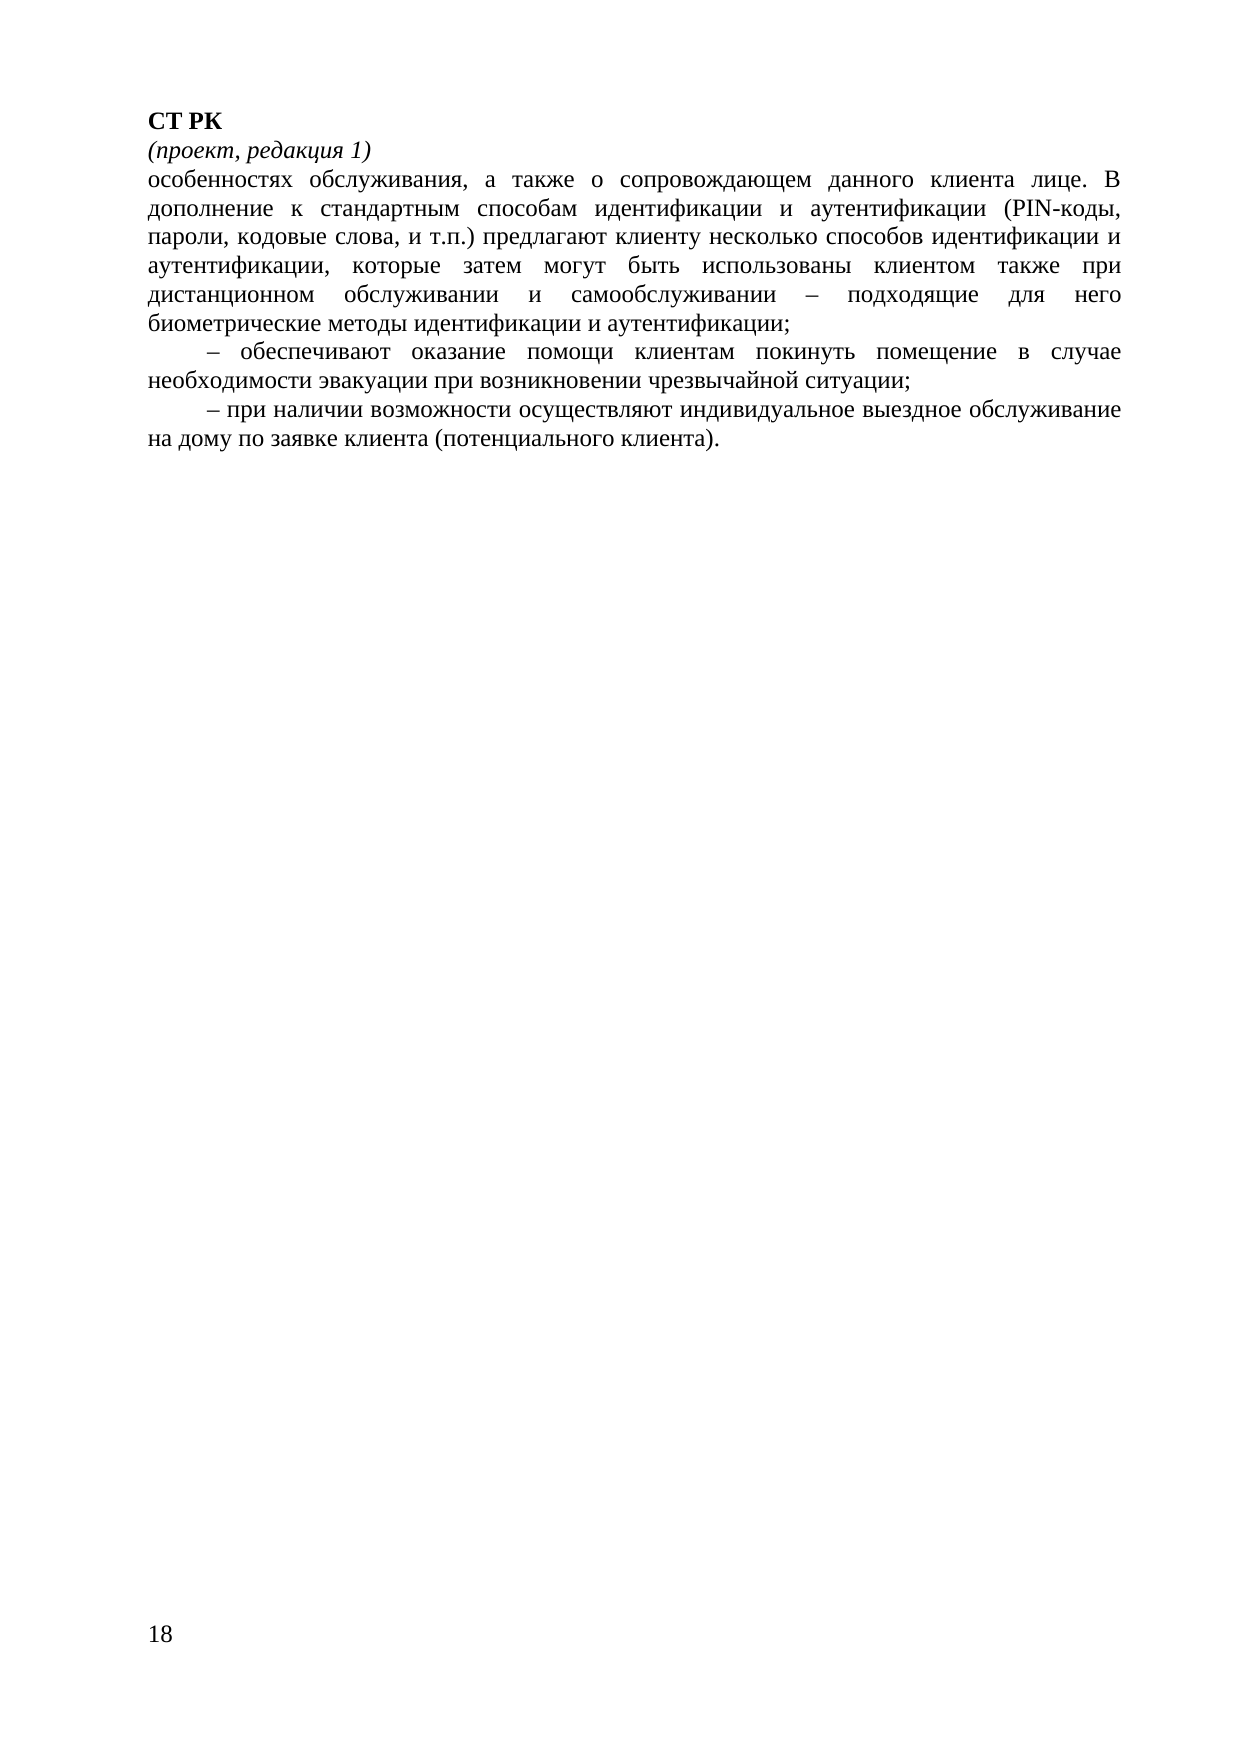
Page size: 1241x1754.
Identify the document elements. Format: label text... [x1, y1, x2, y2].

text – при наличии возможности осуществляют индивидуальное выездное обслуживание на дому по заявке клиента (потенциального клиента). [148, 394, 1122, 451]
text – обеспечивают оказание помощи клиентам покинуть помещение в случае необходимости эвакуации при возникновении чрезвычайной ситуации; [148, 336, 1122, 394]
